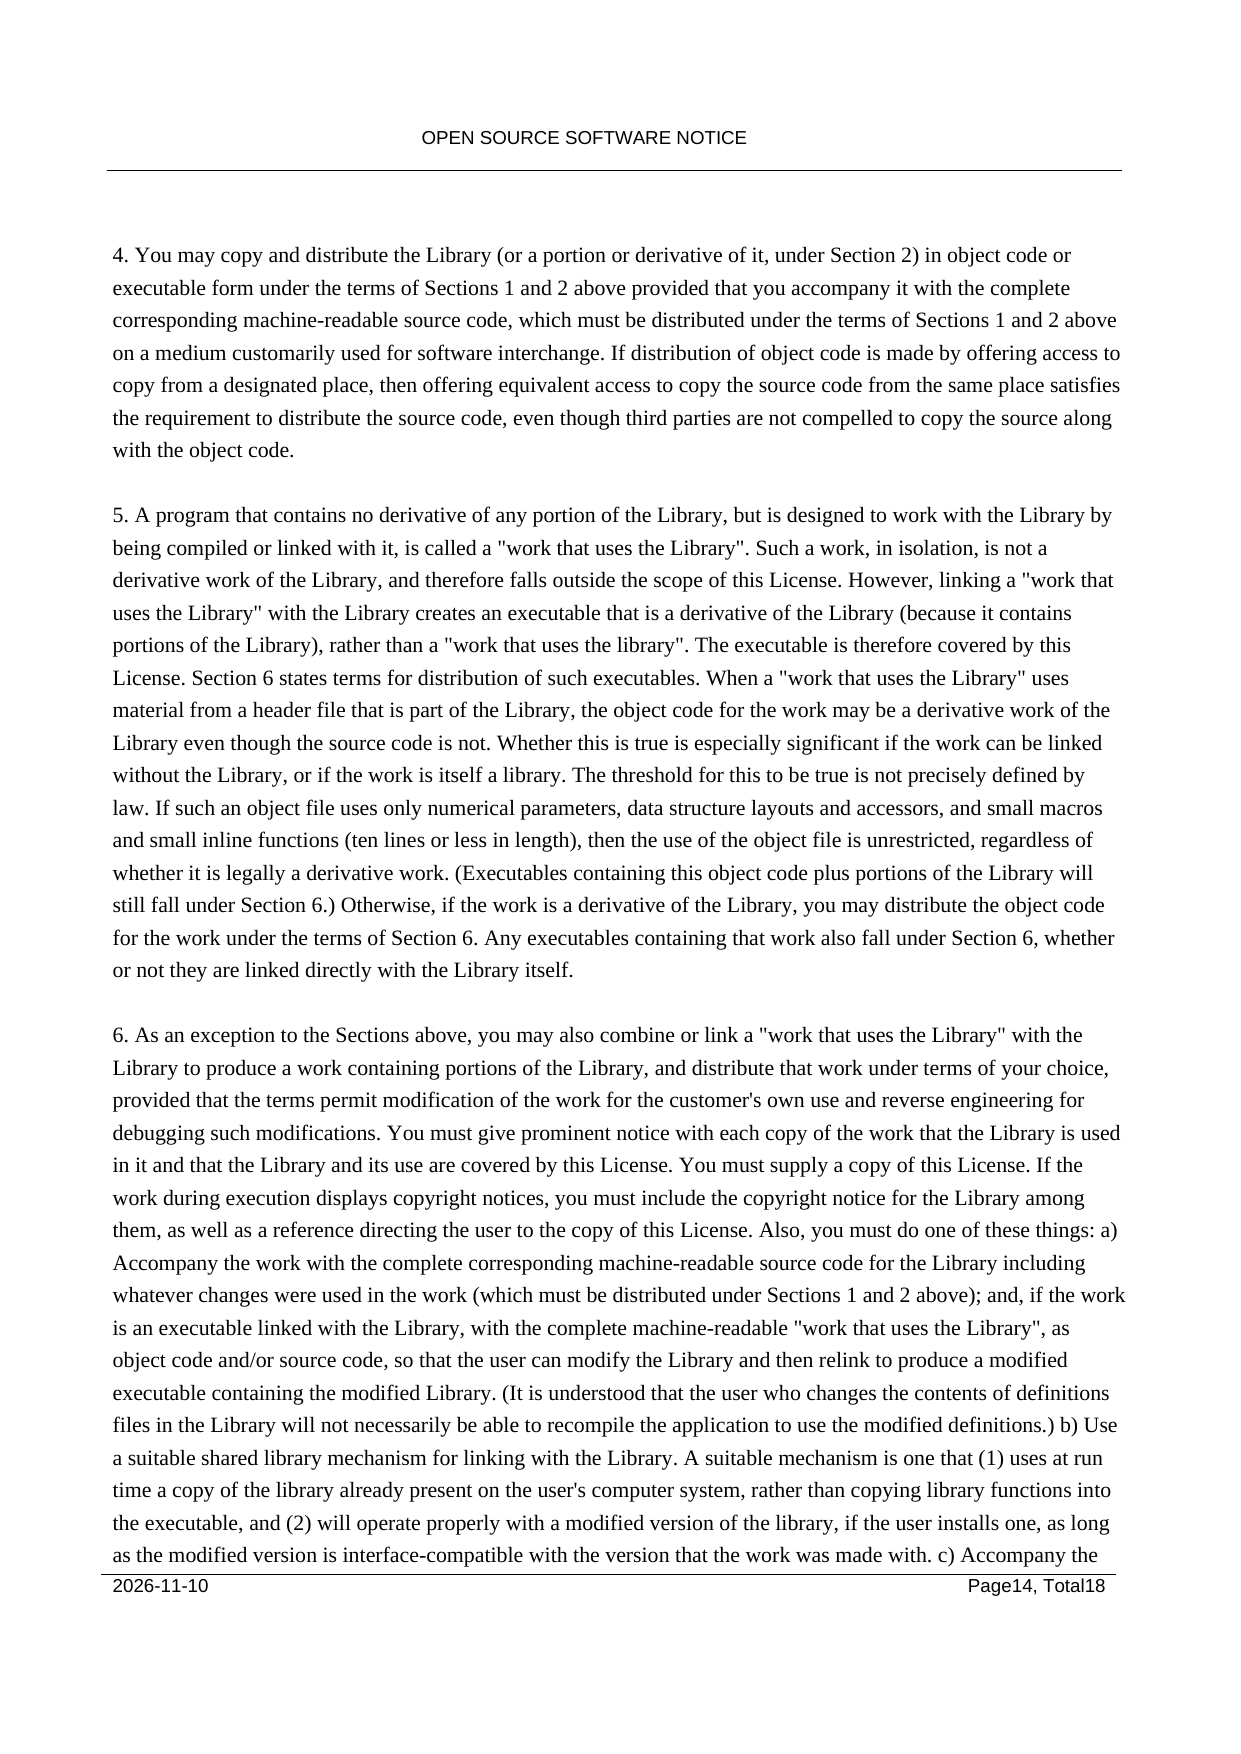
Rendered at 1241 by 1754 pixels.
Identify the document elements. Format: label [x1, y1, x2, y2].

text [112, 206, 1128, 1571]
